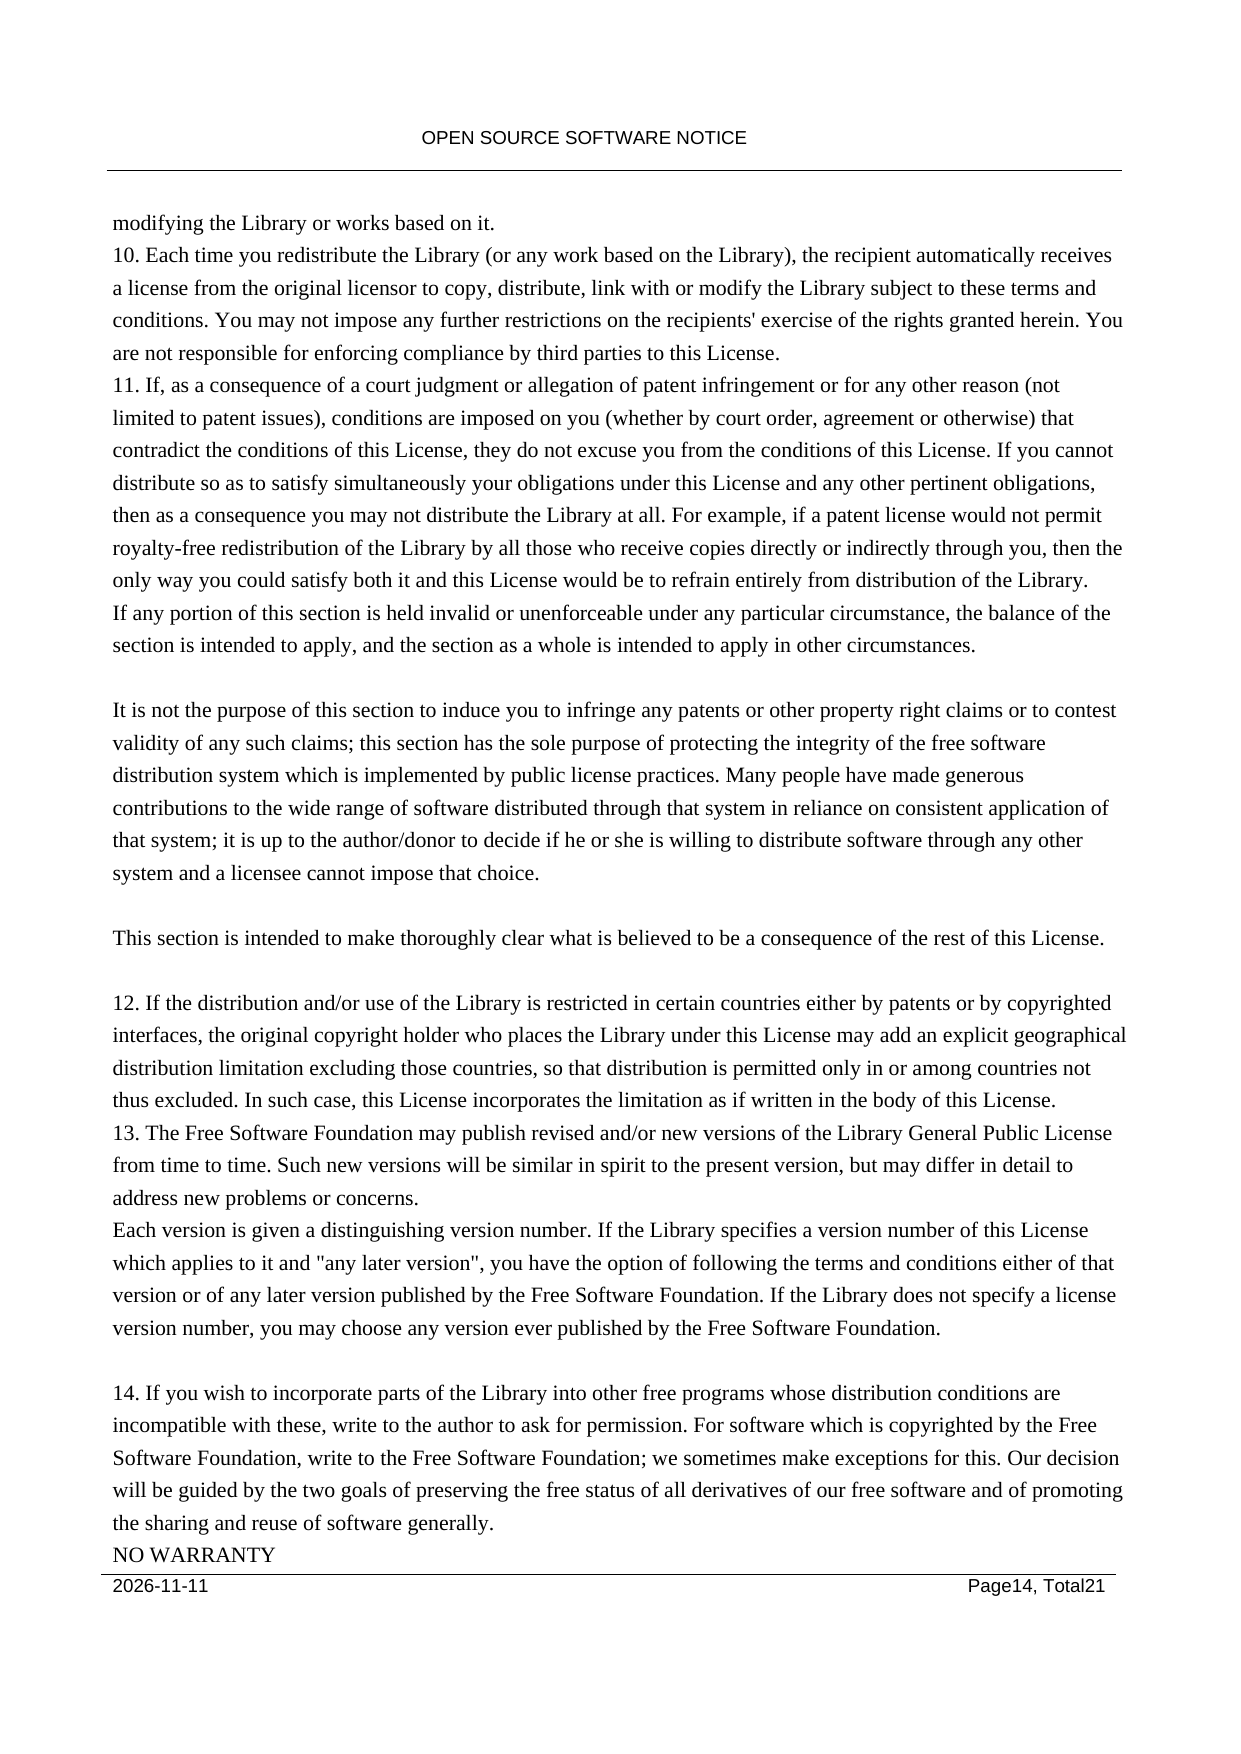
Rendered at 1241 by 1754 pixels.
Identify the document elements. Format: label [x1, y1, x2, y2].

text [112, 206, 1128, 1571]
